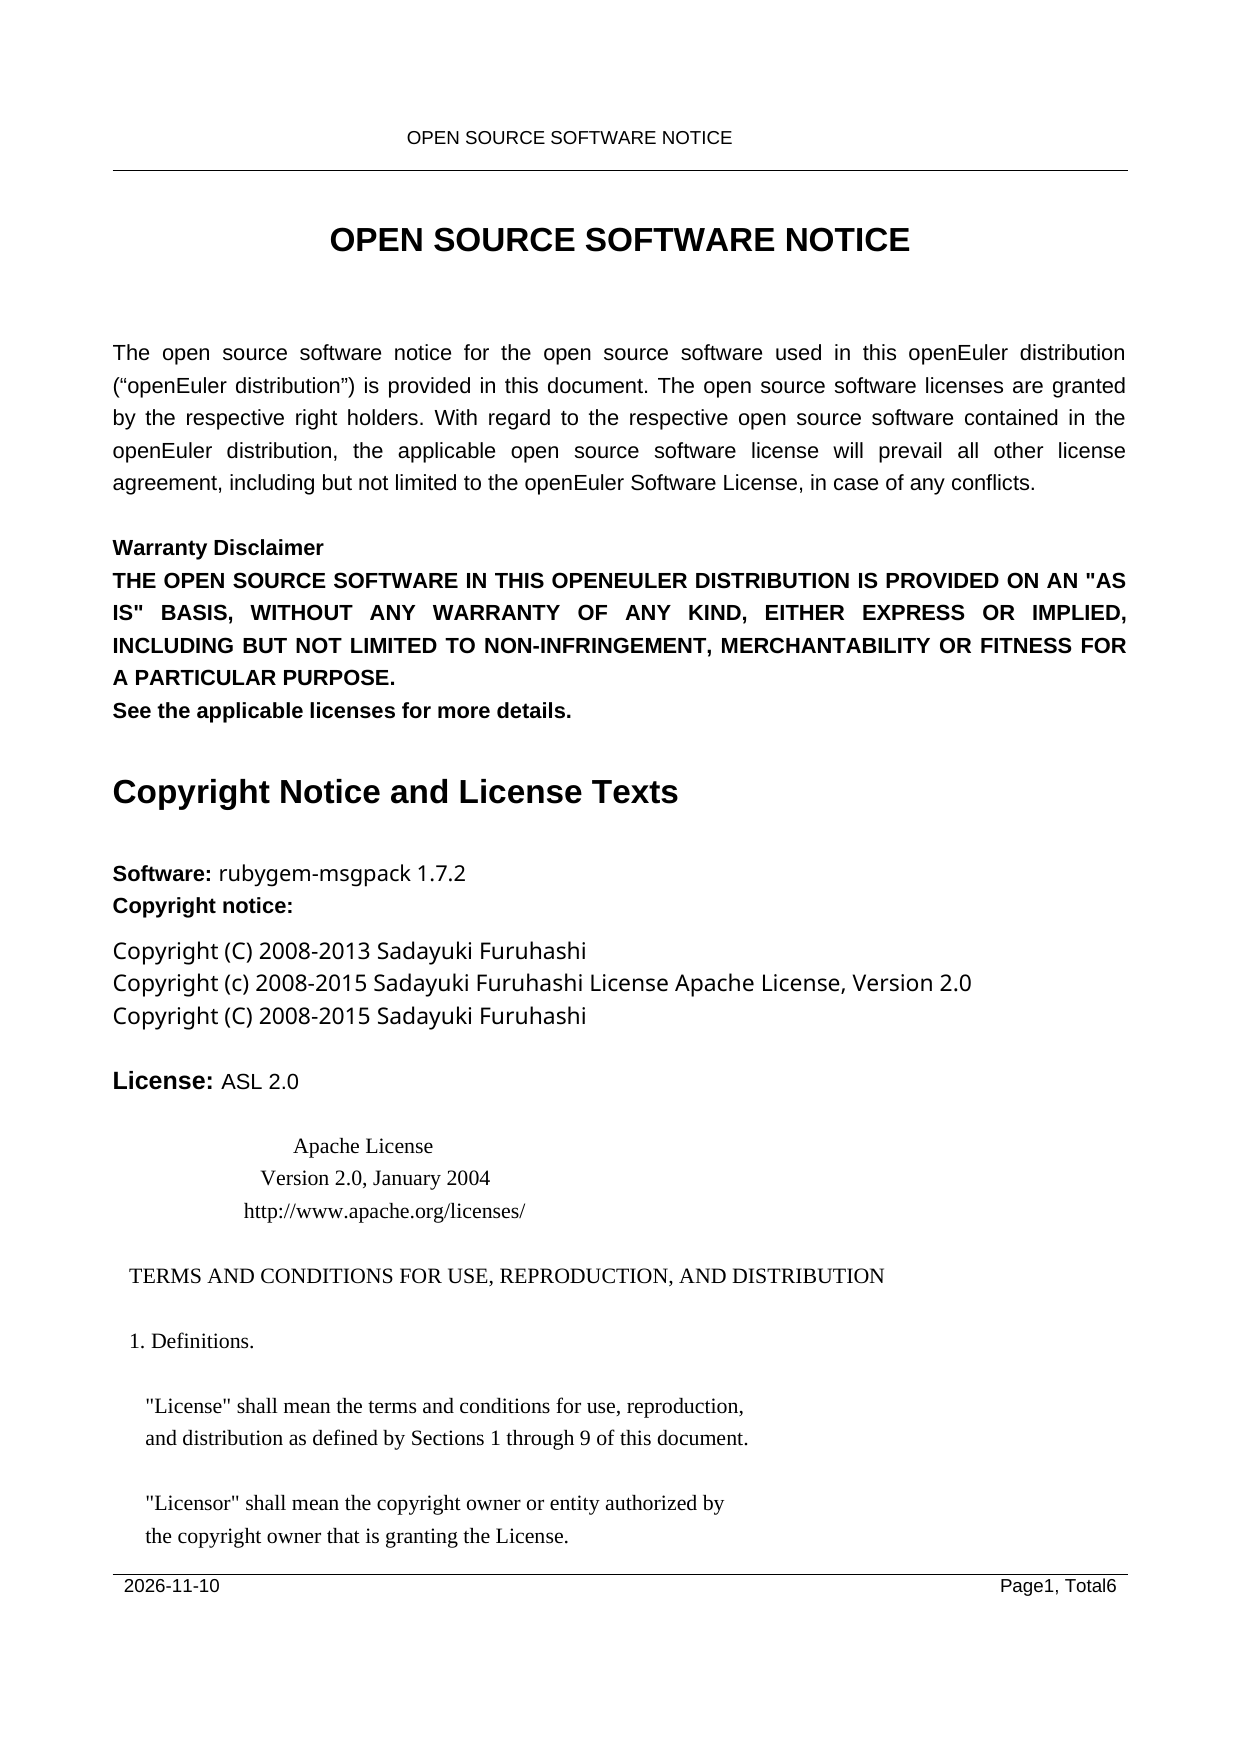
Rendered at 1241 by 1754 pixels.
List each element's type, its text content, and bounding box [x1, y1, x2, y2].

text OPEN SOURCE SOFTWARE NOTICE [112, 206, 1128, 271]
text Copyright notice: [112, 889, 1128, 921]
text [112, 1096, 1128, 1551]
text Copyright Notice and License Texts [112, 759, 1128, 824]
text The open source software notice for the open source software used in this openEuler distribution (“openEuler distribution”) is provided in this document. The open source software licenses are granted by the respective right holders. With regard to the respective open source software contained in the openEuler distribution, the applicable open source software license will prevail all other license agreement, including but not limited to the openEuler Software License, in case of any conflicts. [112, 336, 1128, 499]
text License: ASL 2.0 [112, 1064, 1128, 1096]
text Warranty Disclaimer [112, 531, 1128, 564]
title Software: rubygem-msgpack 1.7.2 [112, 856, 1128, 889]
text Copyright (C) 2008-2013 Sadayuki Furuhashi Copyright (c) 2008-2015 Sadayuki Furuhashi License Apache License, Version 2.0 Copyright (C) 2008-2015 Sadayuki Furuhashi [112, 934, 1128, 1064]
text THE OPEN SOURCE SOFTWARE IN THIS OPENEULER DISTRIBUTION IS PROVIDED ON AN "AS IS" BASIS, WITHOUT ANY WARRANTY OF ANY KIND, EITHER EXPRESS OR IMPLIED, INCLUDING BUT NOT LIMITED TO NON-INFRINGEMENT, MERCHANTABILITY OR FITNESS FOR A PARTICULAR PURPOSE. See the applicable licenses for more details. [112, 564, 1128, 726]
